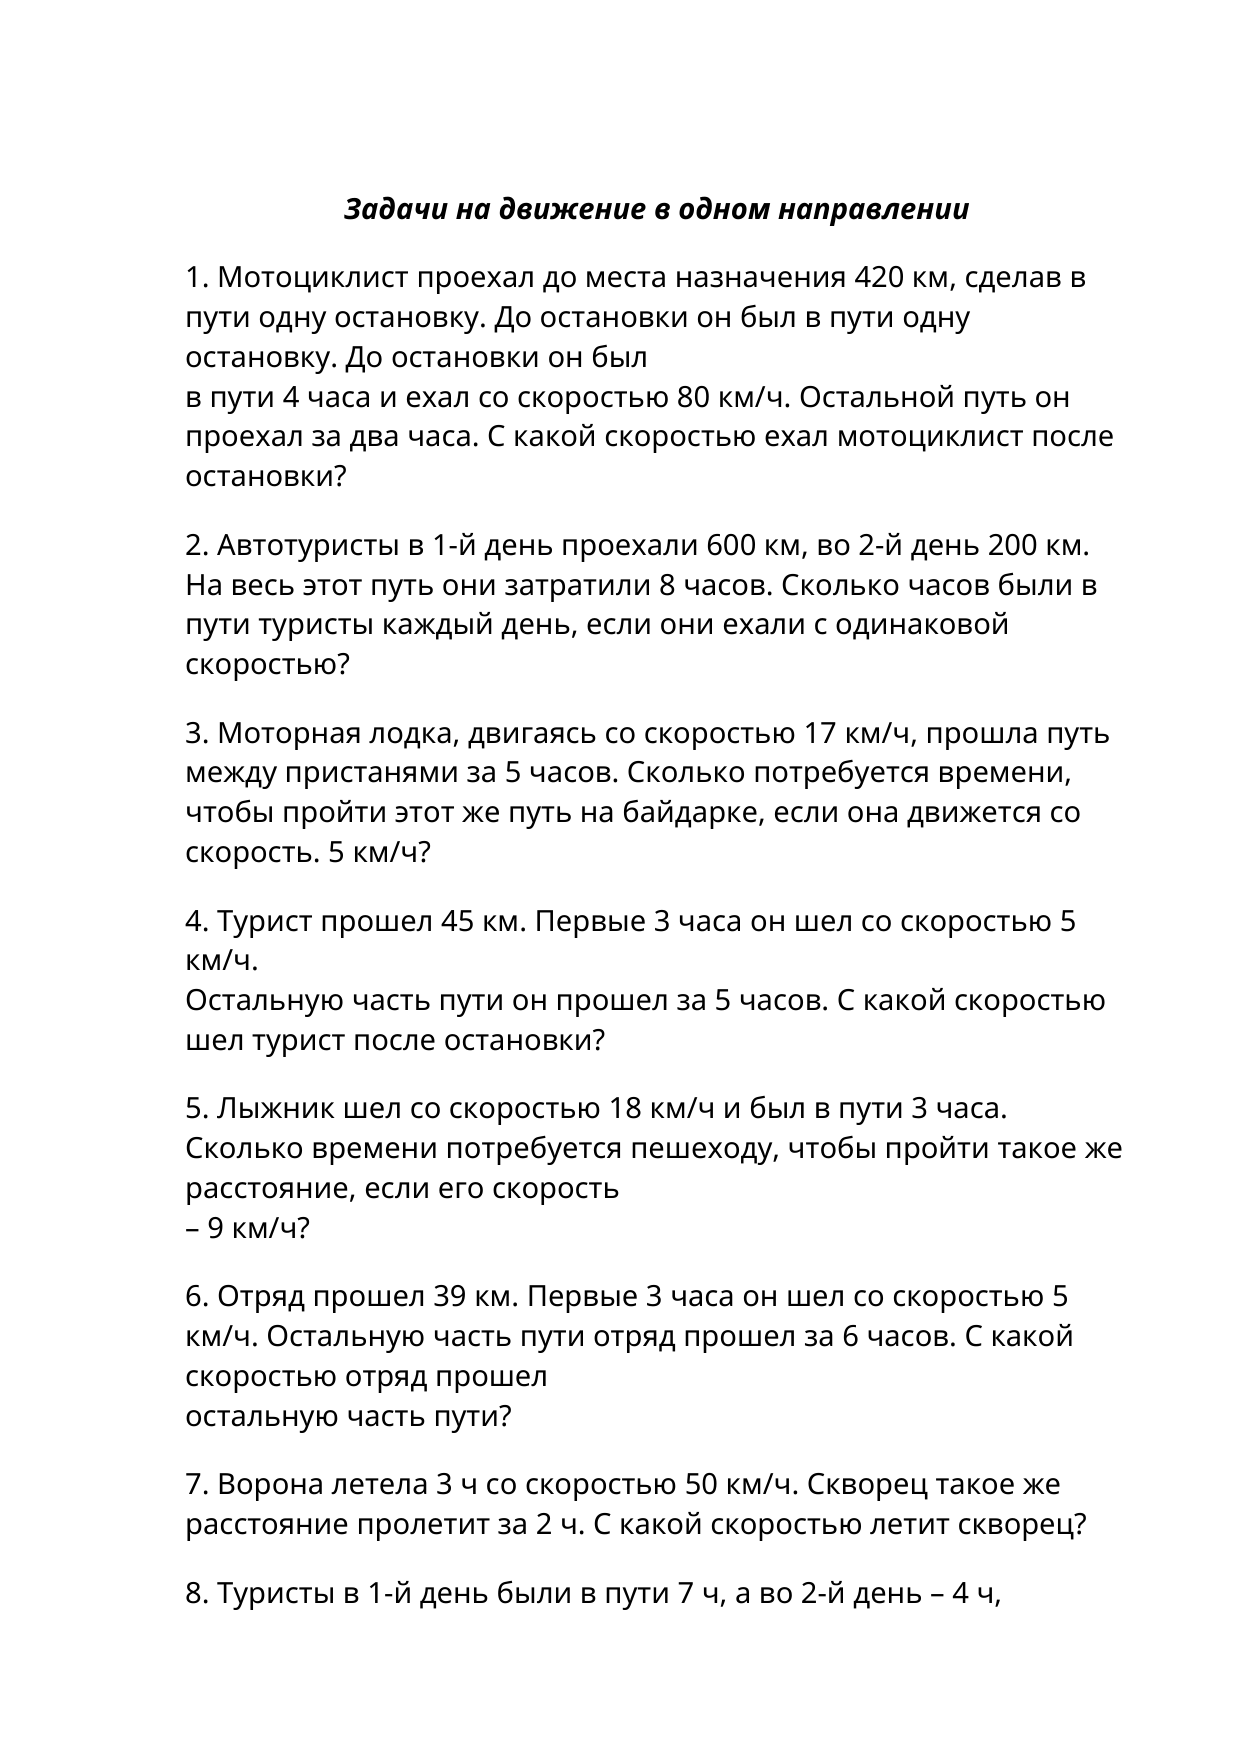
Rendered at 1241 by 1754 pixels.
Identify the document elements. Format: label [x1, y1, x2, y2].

table_header [170, 105, 1143, 1627]
